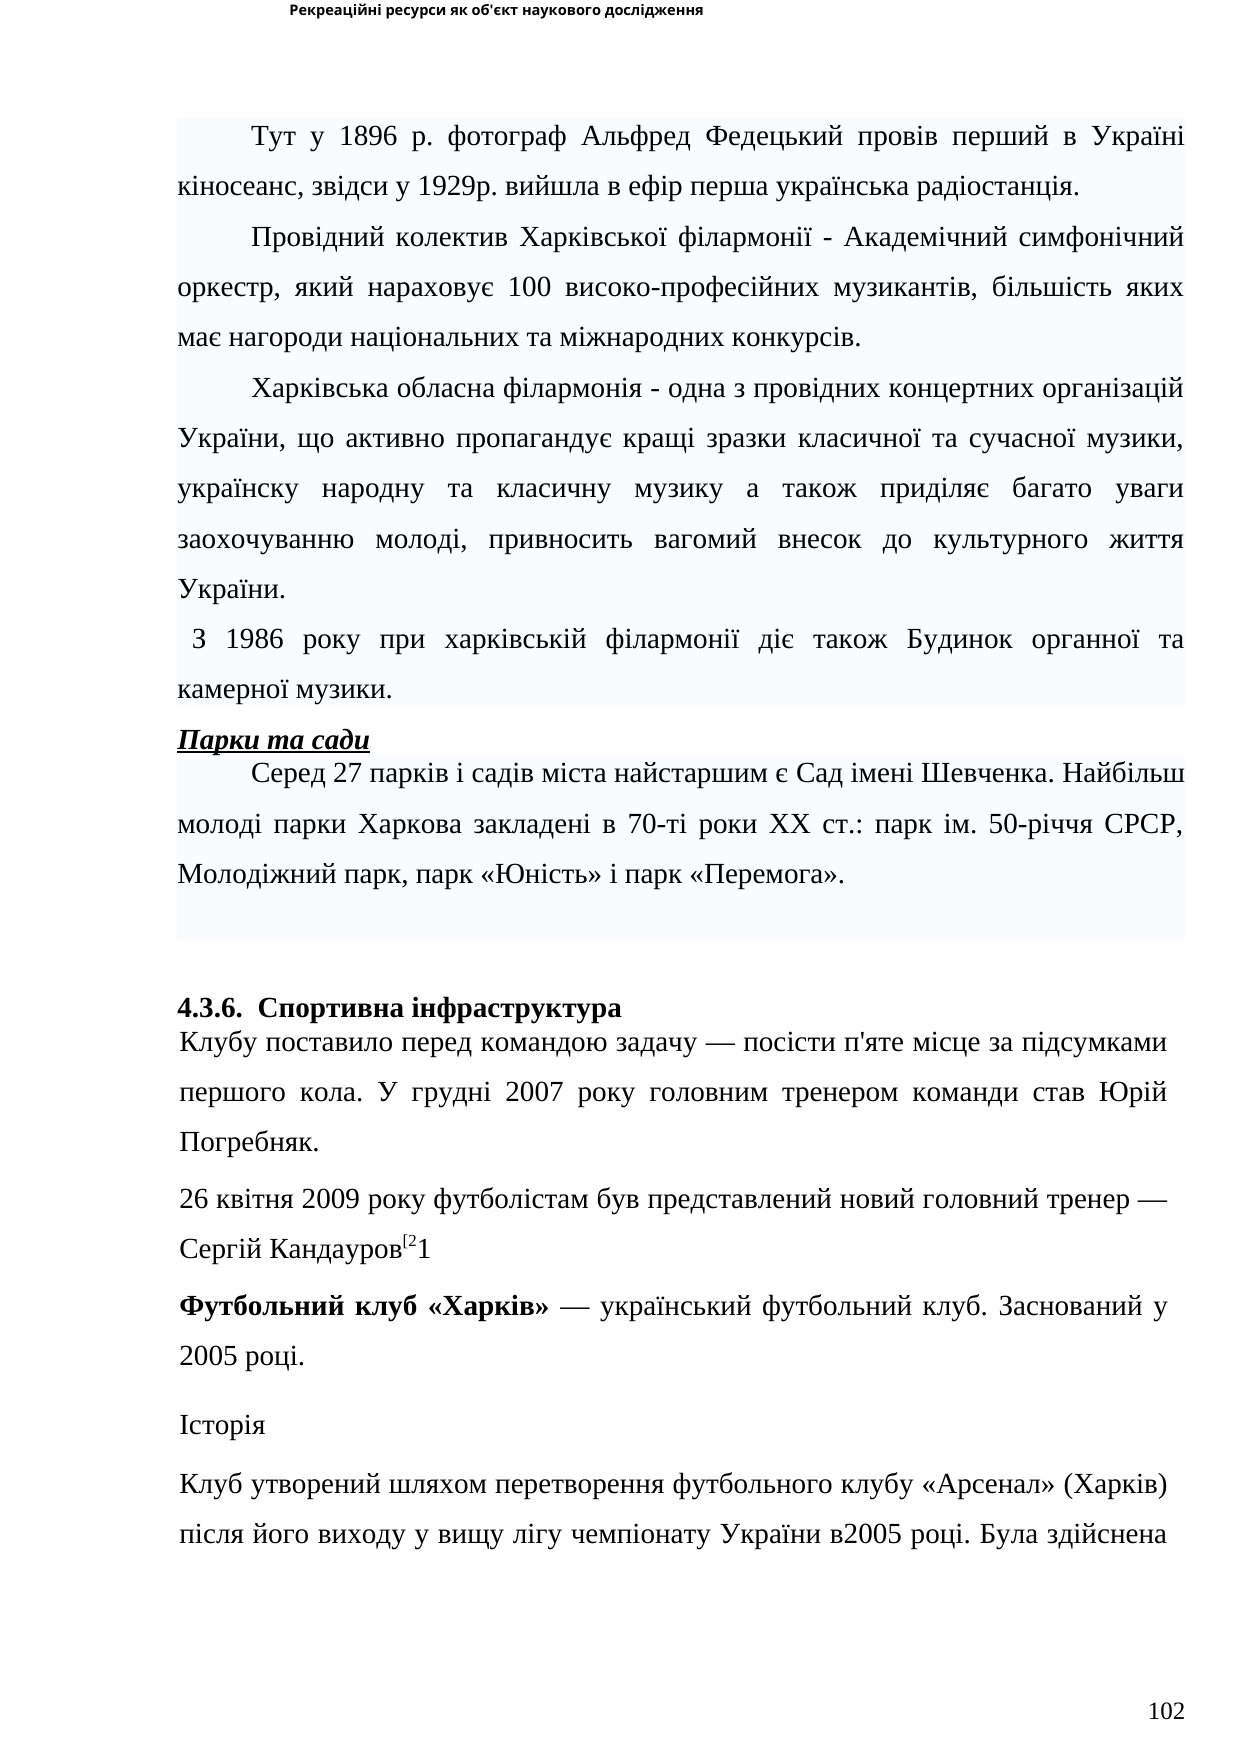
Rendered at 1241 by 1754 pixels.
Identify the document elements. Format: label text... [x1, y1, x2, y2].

text Серед 27 парків і садів міста найстаршим є Сад імені Шевченка. Найбільш молоді парки Харкова закладені в 70-ті роки ХХ ст.: парк ім. 50-річчя СРСР, Молодіжний парк, парк «Юність» і парк «Перемога». [177, 756, 1185, 890]
text Харківська обласна філармонія - одна з провідних концертних організацій України, що активно пропагандує кращі зразки класичної та сучасної музики, українску народну та класичну музику а також приділяє багато уваги заохочуванню молоді, привносить вагомий внесок до культурного життя України. [177, 370, 1185, 604]
text Футбольний клуб «Харків» — український футбольний клуб. Заснований у 2005 році. [179, 1288, 1168, 1372]
text 26 квітня 2009 року футболістам був представлений новий головний тренер — Сергій Кандауров[21 [179, 1181, 1168, 1265]
text Клубу поставило перед командою задачу — посісти п'яте місце за підсумками першого кола. У грудні 2007 року головним тренером команди став Юрій Погребняк. [179, 1024, 1168, 1158]
text 4.3.6. Спортивна інфраструктура [177, 990, 1185, 1024]
text З 1986 року при харківській філармонії діє також Будинок органної та камерної музики. [177, 621, 1185, 705]
text Парки та сади [177, 722, 1185, 756]
text Тут у 1896 р. фотограф Альфред Федецький провів перший в Україні кіносеанс, звідси у 1929р. вийшла в ефір перша українська радіостанція. [177, 118, 1185, 202]
text Провідний колектив Харківської філармонії - Академічний симфонічний оркестр, який нараховує 100 високо-професійних музикантів, більшість яких має нагороди національних та міжнародних конкурсів. [177, 219, 1185, 353]
text Історія [179, 1407, 1185, 1441]
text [179, 1466, 1168, 1549]
